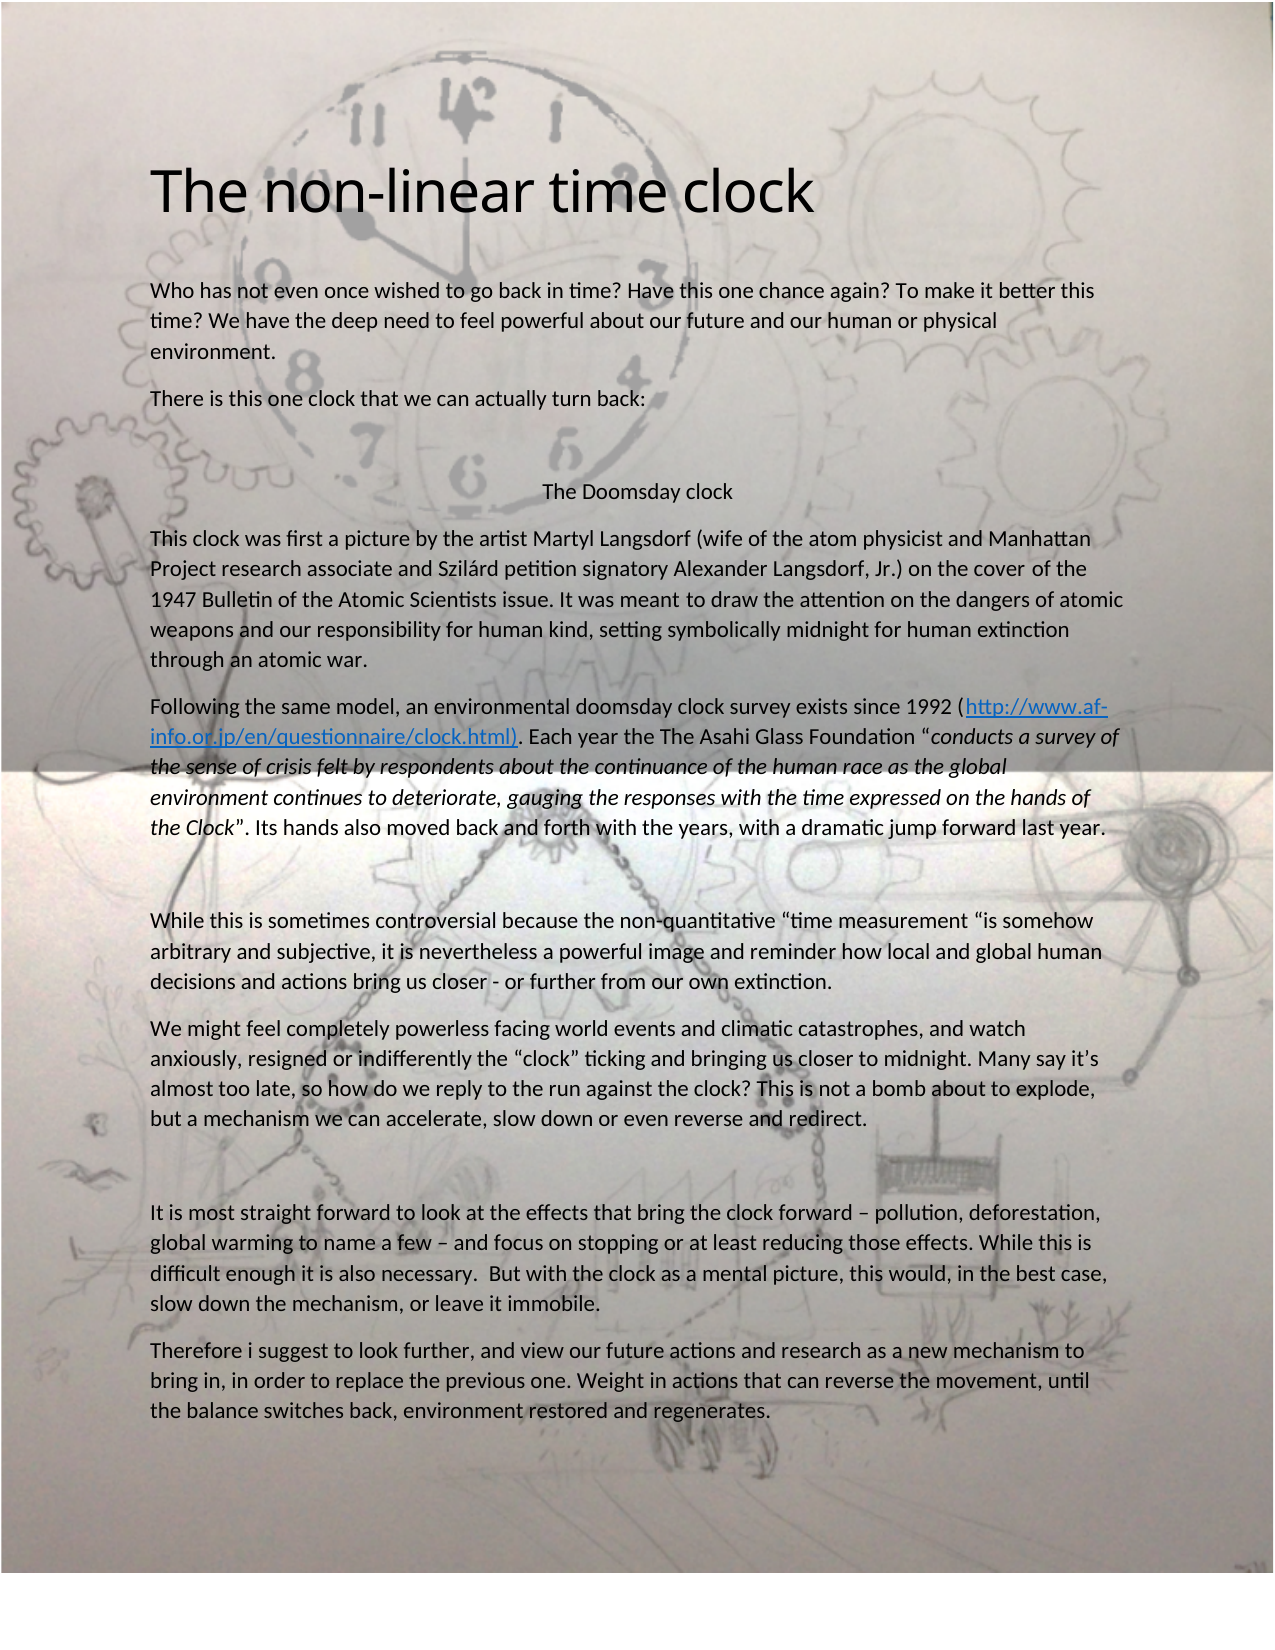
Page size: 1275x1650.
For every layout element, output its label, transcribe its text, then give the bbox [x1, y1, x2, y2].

picture [1, 2, 1274, 1573]
text Following the same model, an environmental doomsday clock survey exists since 1992 (http://www.af-info.or.jp/en/questionnaire/clock.html). Each year the The Asahi Glass Foundation “conducts a survey of the sense of crisis felt by respondents about the continuance of the human race as the global environment continues to deteriorate, gauging the responses with the time expressed on the hands of the Clock”. Its hands also moved back and forth with the years, with a dramatic jump forward last year. [150, 692, 1125, 841]
title The non-linear time clock [150, 150, 1125, 229]
text Who has not even once wished to go back in time? Have this one chance again? To make it better this time? We have the deep need to feel powerful about our future and our human or physical environment. [150, 276, 1125, 365]
text There is this one clock that we can actually turn back: [150, 384, 1125, 412]
text The Doomsday clock [150, 477, 1125, 505]
text It is most straight forward to look at the effects that bring the clock forward – pollution, deforestation, global warming to name a few – and focus on stopping or at least reducing those effects. While this is difficult enough it is also necessary. But with the clock as a mental picture, this would, in the best case, slow down the mechanism, or leave it immobile. [150, 1198, 1125, 1317]
text While this is sometimes controversial because the non-quantitative “time measurement “is somehow arbitrary and subjective, it is nevertheless a powerful image and reminder how local and global human decisions and actions bring us closer - or further from our own extinction. [150, 907, 1125, 995]
text We might feel completely powerless facing world events and climatic catastrophes, and watch anxiously, resigned or indifferently the “clock” ticking and bringing us closer to midnight. Many say it’s almost too late, so how do we reply to the run against the clock? This is not a bomb about to explode, but a mechanism we can accelerate, slow down or even reverse and redirect. [150, 1014, 1125, 1132]
text This clock was first a picture by the artist Martyl Langsdorf (wife of the atom physicist and Manhattan Project research associate and Szilárd petition signatory Alexander Langsdorf, Jr.) on the cover of the 1947 Bulletin of the Atomic Scientists issue. It was meant to draw the attention on the dangers of atomic weapons and our responsibility for human kind, setting symbolically midnight for human extinction through an atomic war. [150, 524, 1125, 673]
text Therefore i suggest to look further, and view our future actions and research as a new mechanism to bring in, in order to replace the previous one. Weight in actions that can reverse the movement, until the balance switches back, environment restored and regenerates. [150, 1336, 1125, 1424]
